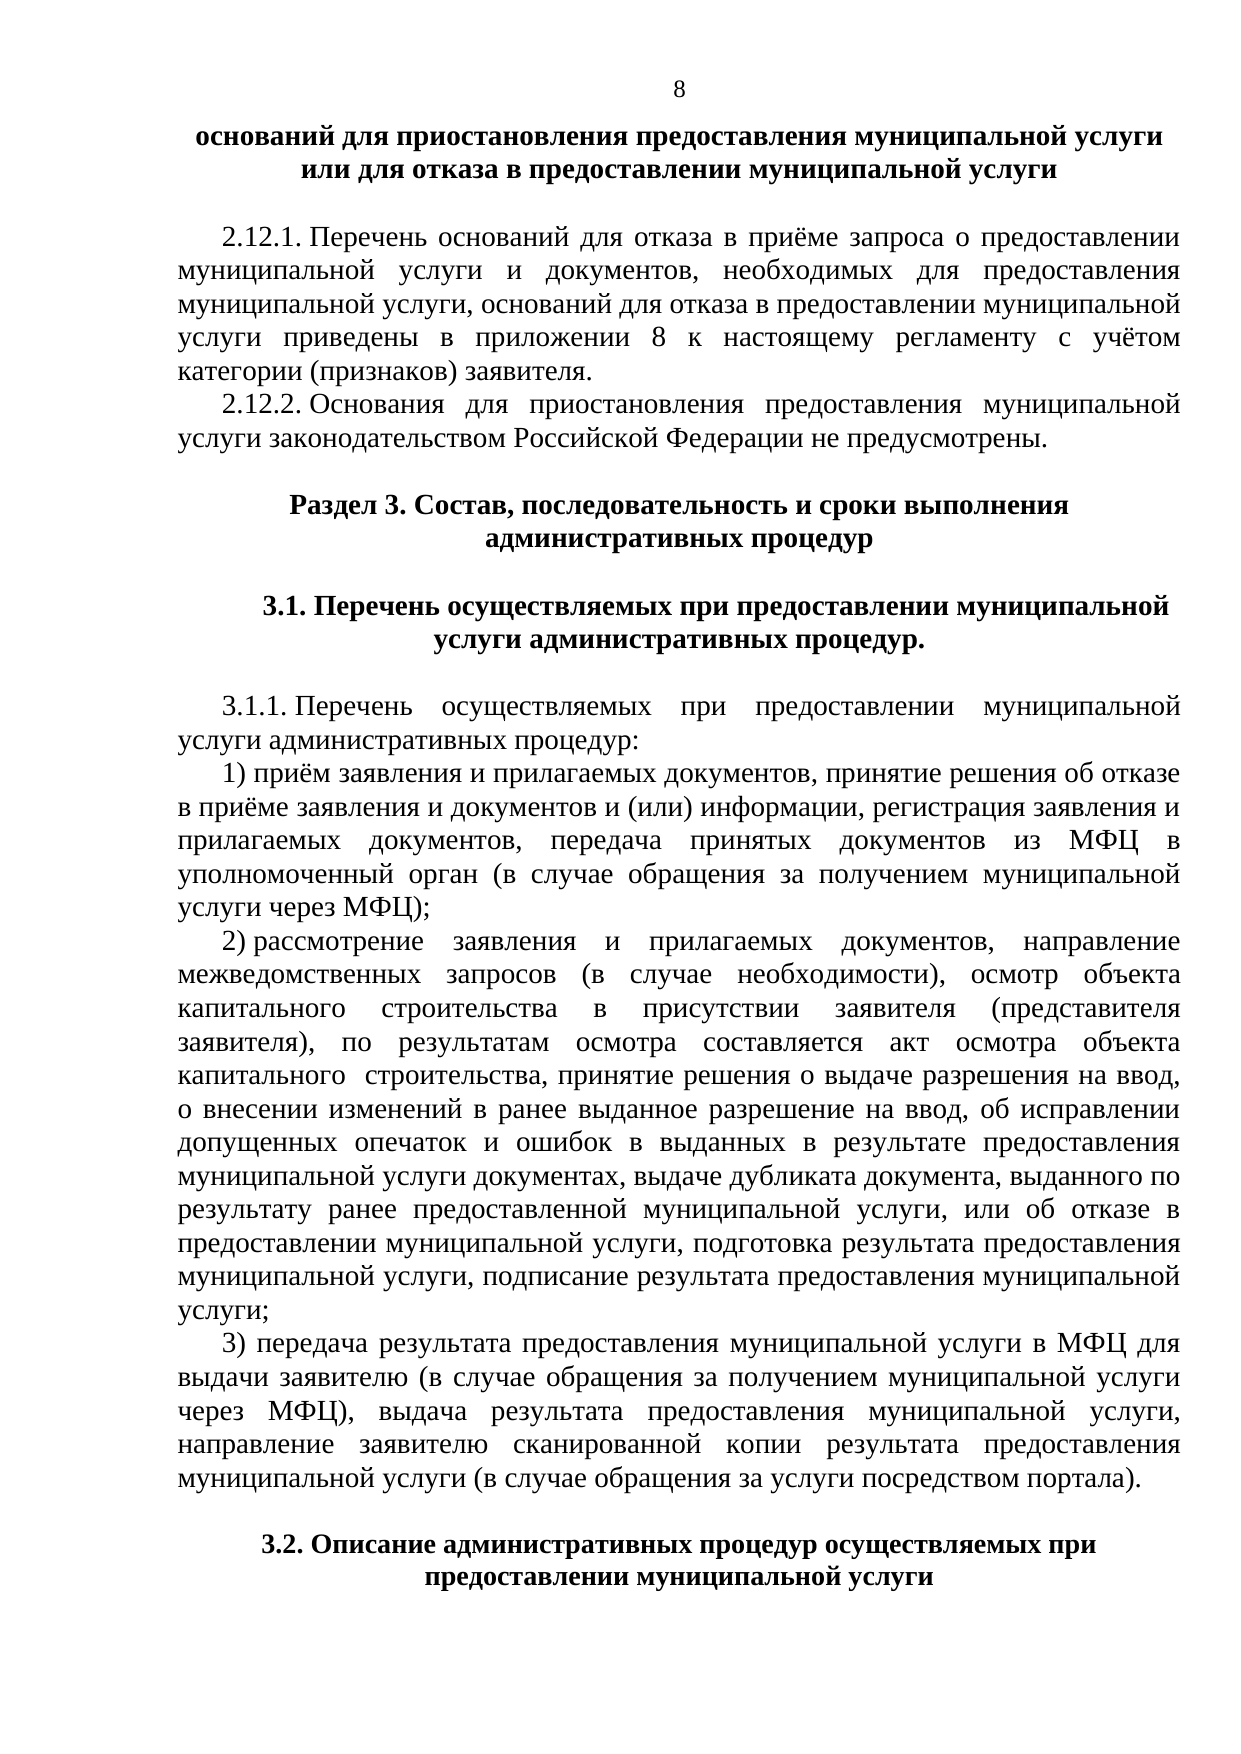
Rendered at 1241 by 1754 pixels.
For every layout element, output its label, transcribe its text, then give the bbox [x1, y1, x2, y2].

text 3.1. Перечень осуществляемых при предоставлении муниципальной услуги административных процедур. [177, 588, 1181, 655]
text 2.12.1. Перечень оснований для отказа в приёме запроса о предоставлении муниципальной услуги и документов, необходимых для предоставления муниципальной услуги, оснований для отказа в предоставлении муниципальной услуги приведены в приложении 8 к настоящему регламенту с учётом категории (признаков) заявителя. [177, 219, 1181, 386]
text 1) приём заявления и прилагаемых документов, принятие решения об отказе в приёме заявления и документов и (или) информации, регистрация заявления и прилагаемых документов, передача принятых документов из МФЦ в уполномоченный орган (в случае обращения за получением муниципальной услуги через МФЦ); [177, 755, 1181, 923]
text предоставлении муниципальной услуги [177, 1559, 1181, 1592]
text 3.1.1. Перечень осуществляемых при предоставлении муниципальной услуги административных процедур: [177, 688, 1181, 755]
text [177, 118, 1181, 185]
text Раздел 3. Состав, последовательность и сроки выполнения административных процедур [177, 487, 1181, 554]
text 2) рассмотрение заявления и прилагаемых документов, направление межведомственных запросов (в случае необходимости), осмотр объекта капитального строительства в присутствии заявителя (представителя заявителя), по результатам осмотра составляется акт осмотра объекта капитального строительства, принятие решения о выдаче разрешения на ввод, о внесении изменений в ранее выданное разрешение на ввод, об исправлении допущенных опечаток и ошибок в выданных в результате предоставления муниципальной услуги документах, выдаче дубликата документа, выданного по результату ранее предоставленной муниципальной услуги, или об отказе в предоставлении муниципальной услуги, подготовка результата предоставления муниципальной услуги, подписание результата предоставления муниципальной услуги; [177, 923, 1181, 1326]
text 3) передача результата предоставления муниципальной услуги в МФЦ для выдачи заявителю (в случае обращения за получением муниципальной услуги через МФЦ), выдача результата предоставления муниципальной услуги, направление заявителю сканированной копии результата предоставления муниципальной услуги (в случае обращения за услуги посредством портала). [177, 1326, 1181, 1493]
text 2.12.2. Основания для приостановления предоставления муниципальной услуги законодательством Российской Федерации не предусмотрены. [177, 386, 1181, 453]
text 3.2. Описание административных процедур осуществляемых при [177, 1527, 1181, 1559]
